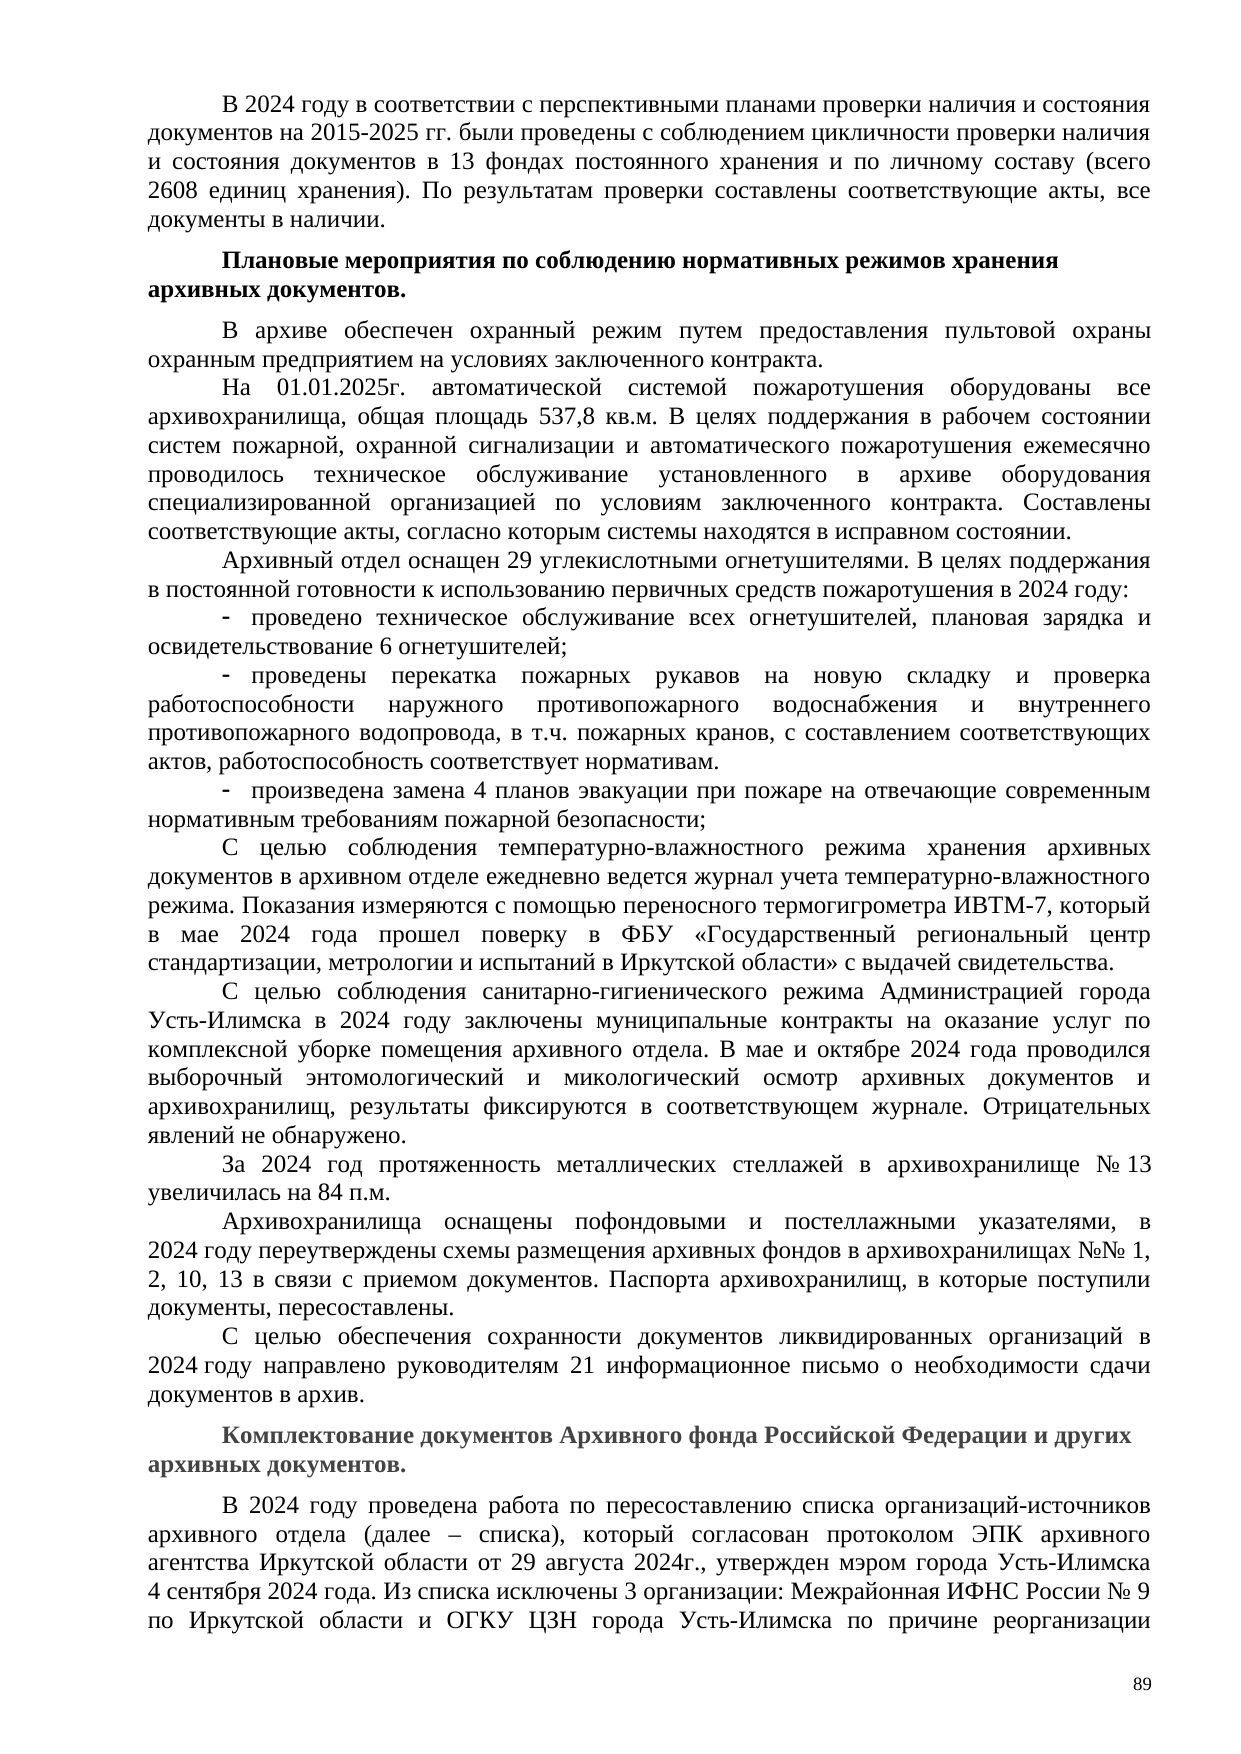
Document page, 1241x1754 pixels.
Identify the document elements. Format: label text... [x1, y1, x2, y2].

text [148, 1490, 1152, 1634]
text В 2024 году в соответствии с перспективными планами проверки наличия и состояния документов на 2015-2025 гг. были проведены с соблюдением цикличности проверки наличия и состояния документов в 13 фондах постоянного хранения и по личному составу (всего 2608 единиц хранения). По результатам проверки составлены соответствующие акты, все документы в наличии. [148, 89, 1152, 232]
list проведены перекатка пожарных рукавов на новую складку и проверка работоспособности наружного противопожарного водоснабжения и внутреннего противопожарного водопровода, в т.ч. пожарных кранов, с составлением соответствующих актов, работоспособность соответствует нормативам. [148, 660, 1152, 775]
list проведено техническое обслуживание всех огнетушителей, плановая зарядка и освидетельствование 6 огнетушителей; [148, 602, 1152, 660]
text В архиве обеспечен охранный режим путем предоставления пультовой охраны охранным предприятием на условиях заключенного контракта. [148, 315, 1152, 372]
text На 01.01.2025г. автоматической системой пожаротушения оборудованы все архивохранилища, общая площадь 537,8 кв.м. В целях поддержания в рабочем состоянии систем пожарной, охранной сигнализации и автоматического пожаротушения ежемесячно проводилось техническое обслуживание установленного в архиве оборудования специализированной организацией по условиям заключенного контракта. Составлены соответствующие акты, согласно которым системы находятся в исправном состоянии. [148, 372, 1152, 545]
text С целью обеспечения сохранности документов ликвидированных организаций в 2024 году направлено руководителям 21 информационное письмо о необходимости сдачи документов в архив. [148, 1321, 1152, 1407]
subtitle Плановые мероприятия по соблюдению нормативных режимов хранения архивных документов. [148, 245, 1152, 302]
text Архивохранилища оснащены пофондовыми и постеллажными указателями, в 2024 году переутверждены схемы размещения архивных фондов в архивохранилищах №№ 1, 2, 10, 13 в связи с приемом документов. Паспорта архивохранилищ, в которые поступили документы, пересоставлены. [148, 1206, 1152, 1321]
text Архивный отдел оснащен 29 углекислотными огнетушителями. В целях поддержания в постоянной готовности к использованию первичных средств пожаротушения в 2024 году: [148, 545, 1152, 602]
text За 2024 год протяженность металлических стеллажей в архивохранилище № 13 увеличилась на 84 п.м. [148, 1149, 1152, 1206]
subtitle Комплектование документов Архивного фонда Российской Федерации и других архивных документов. [148, 1420, 1152, 1477]
list произведена замена 4 планов эвакуации при пожаре на отвечающие современным нормативным требованиям пожарной безопасности; [148, 775, 1152, 832]
text С целью соблюдения санитарно-гигиенического режима Администрацией города Усть-Илимска в 2024 году заключены муниципальные контракты на оказание услуг по комплексной уборке помещения архивного отдела. В мае и октябре 2024 года проводился выборочный энтомологический и микологический осмотр архивных документов и архивохранилищ, результаты фиксируются в соответствующем журнале. Отрицательных явлений не обнаружено. [148, 976, 1152, 1149]
text С целью соблюдения температурно-влажностного режима хранения архивных документов в архивном отделе ежедневно ведется журнал учета температурно-влажностного режима. Показания измеряются с помощью переносного термогигрометра ИВТМ-7, который в мае 2024 года прошел поверку в ФБУ «Государственный региональный центр стандартизации, метрологии и испытаний в Иркутской области» с выдачей свидетельства. [148, 832, 1152, 976]
